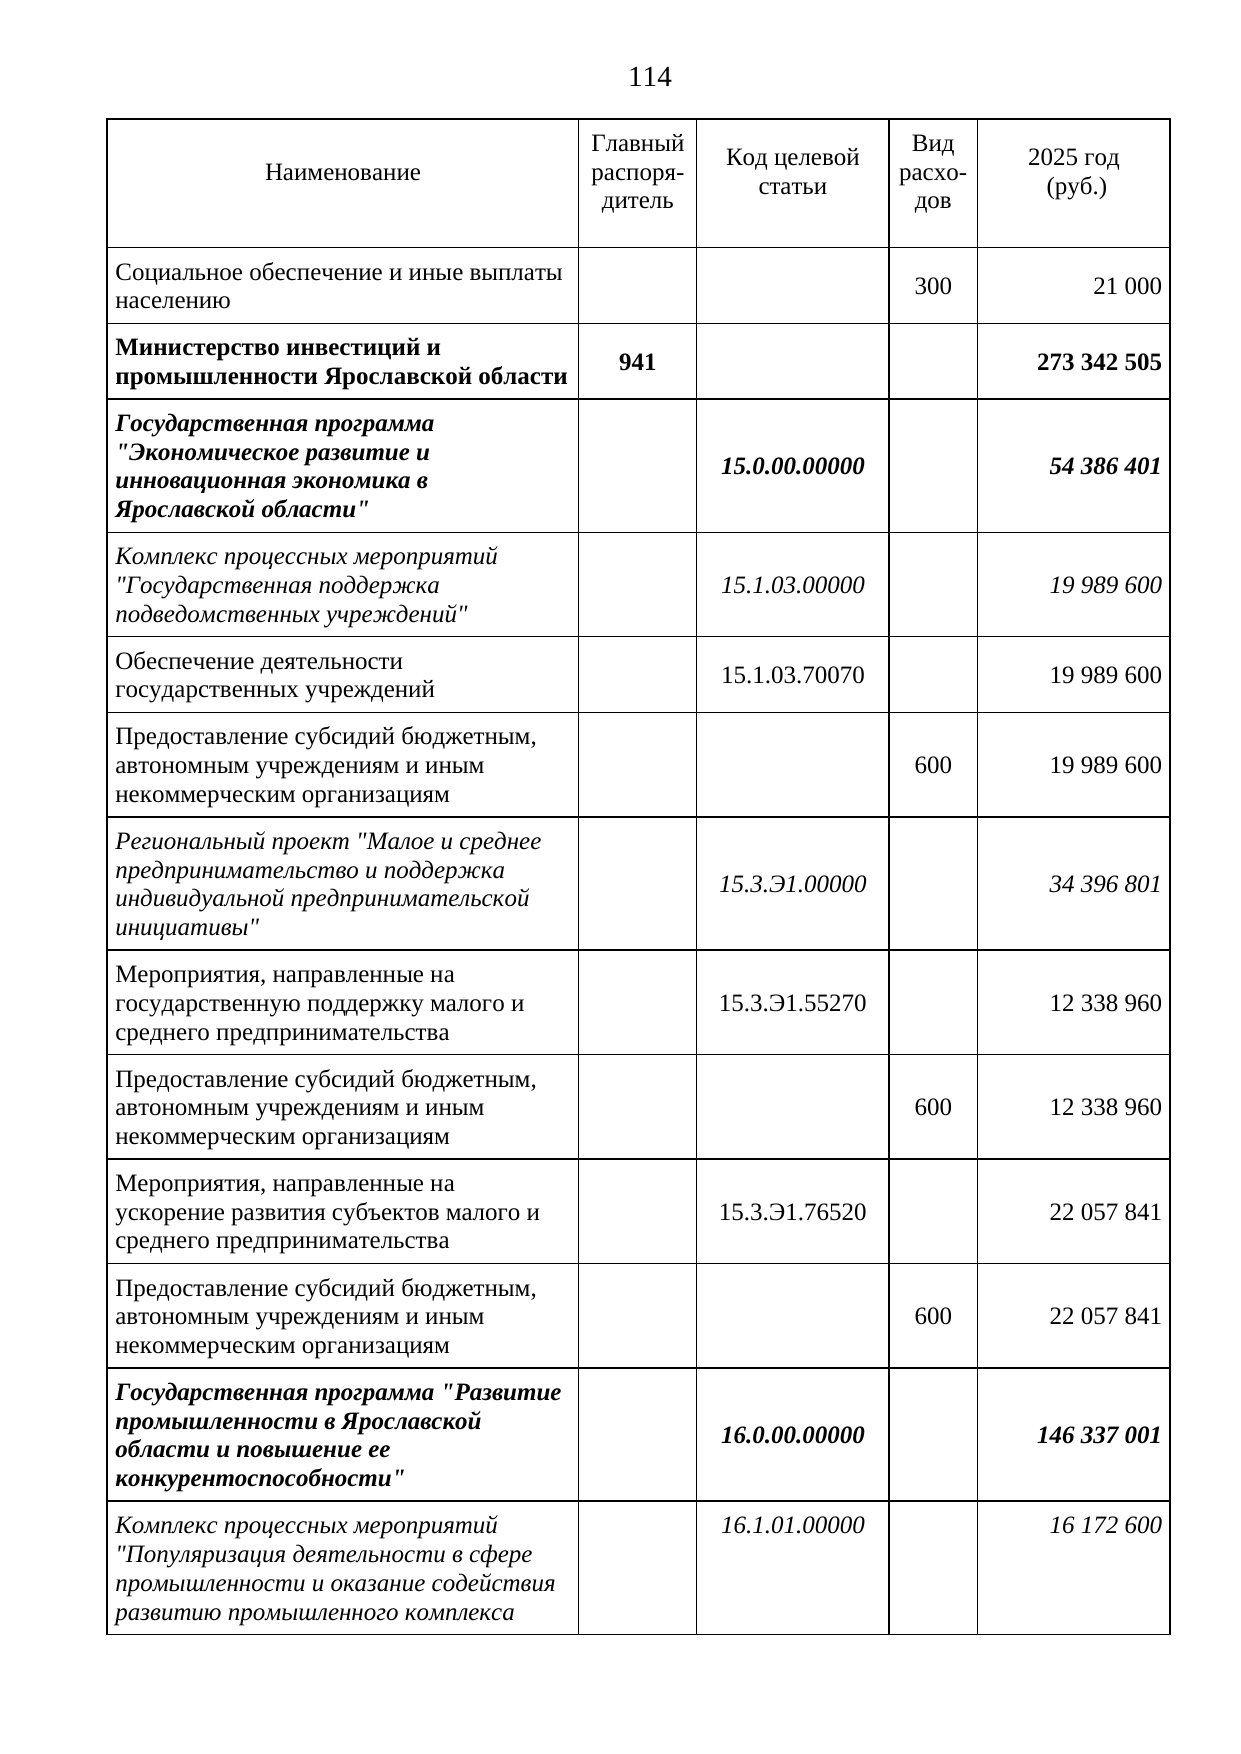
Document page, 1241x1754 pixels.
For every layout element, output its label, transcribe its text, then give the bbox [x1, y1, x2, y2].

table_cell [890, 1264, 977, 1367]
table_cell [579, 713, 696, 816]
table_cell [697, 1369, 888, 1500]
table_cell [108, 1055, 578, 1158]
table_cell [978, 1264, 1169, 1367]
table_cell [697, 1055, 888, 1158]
table_header Наименование [108, 120, 578, 247]
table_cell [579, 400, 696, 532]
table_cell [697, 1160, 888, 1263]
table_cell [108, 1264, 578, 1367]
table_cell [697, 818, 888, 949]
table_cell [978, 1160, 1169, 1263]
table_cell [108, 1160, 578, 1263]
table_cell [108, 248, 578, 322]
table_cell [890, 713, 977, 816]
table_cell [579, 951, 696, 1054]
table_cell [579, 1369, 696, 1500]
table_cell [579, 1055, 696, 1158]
table_header Вид расхо-дов [890, 120, 977, 247]
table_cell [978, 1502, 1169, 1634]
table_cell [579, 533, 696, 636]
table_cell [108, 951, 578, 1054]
table_header Главный распоря-дитель [579, 120, 696, 247]
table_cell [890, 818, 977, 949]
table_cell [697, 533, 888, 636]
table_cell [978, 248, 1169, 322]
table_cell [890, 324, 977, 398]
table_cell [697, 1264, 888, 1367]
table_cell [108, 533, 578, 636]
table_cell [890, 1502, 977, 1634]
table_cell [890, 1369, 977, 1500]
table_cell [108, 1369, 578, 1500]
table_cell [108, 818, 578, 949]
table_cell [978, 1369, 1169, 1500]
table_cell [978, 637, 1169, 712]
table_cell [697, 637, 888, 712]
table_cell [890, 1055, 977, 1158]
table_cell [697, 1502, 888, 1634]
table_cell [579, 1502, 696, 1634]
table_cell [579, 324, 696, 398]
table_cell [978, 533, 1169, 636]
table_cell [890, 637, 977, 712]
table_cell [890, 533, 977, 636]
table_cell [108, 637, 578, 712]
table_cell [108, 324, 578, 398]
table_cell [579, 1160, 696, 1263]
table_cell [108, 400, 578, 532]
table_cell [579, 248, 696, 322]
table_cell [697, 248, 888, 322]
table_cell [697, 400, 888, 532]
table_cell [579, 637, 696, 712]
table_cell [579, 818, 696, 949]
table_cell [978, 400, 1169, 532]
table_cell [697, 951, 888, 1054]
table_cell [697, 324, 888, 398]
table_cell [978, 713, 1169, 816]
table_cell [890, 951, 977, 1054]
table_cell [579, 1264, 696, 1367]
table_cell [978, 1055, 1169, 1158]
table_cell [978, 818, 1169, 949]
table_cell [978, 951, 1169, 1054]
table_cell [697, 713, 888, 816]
table_header Код целевой статьи [697, 120, 888, 247]
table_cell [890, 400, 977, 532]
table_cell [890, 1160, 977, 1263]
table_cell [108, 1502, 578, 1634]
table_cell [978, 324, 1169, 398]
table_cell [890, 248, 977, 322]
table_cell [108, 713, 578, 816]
table_header 2025 год (руб.) [978, 120, 1169, 247]
